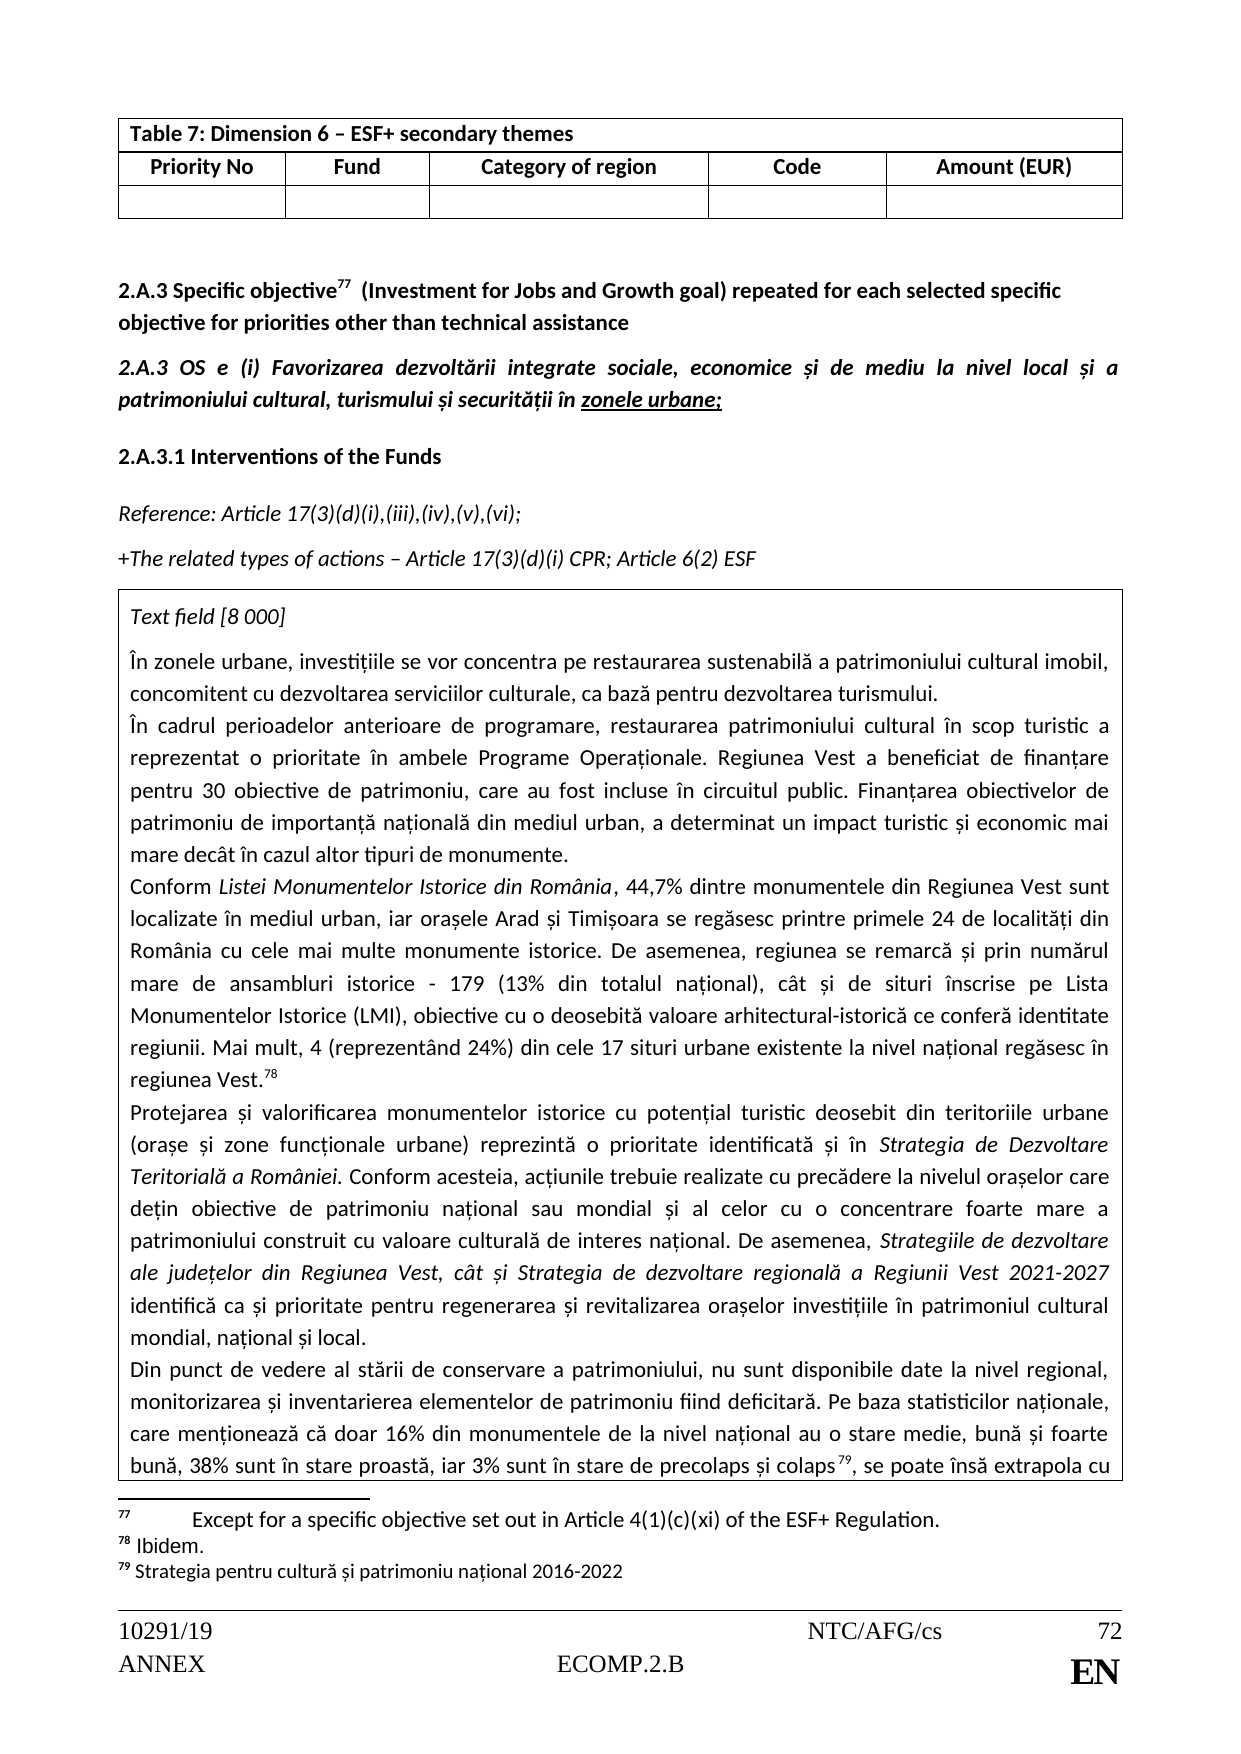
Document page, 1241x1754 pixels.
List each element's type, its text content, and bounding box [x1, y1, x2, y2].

table_cell [887, 186, 1122, 218]
table_cell Code [709, 153, 886, 185]
table_cell Amount (EUR) [887, 153, 1122, 185]
text 2.A.3.1 Interventions of the Funds [118, 442, 1122, 470]
text 2.A.3 OS e (i) Favorizarea dezvoltării integrate sociale, economice și de mediu la nivel local și a patrimoniului cultural, turismului și securității în zonele urbane; [118, 353, 1122, 413]
text The related types of actions – Article 17(3)(d)(i) CPR; Article 6(2) ESF+ [118, 544, 1122, 572]
table_cell Category of region [430, 153, 708, 185]
table_cell [430, 186, 708, 218]
table_cell Priority No [119, 153, 285, 185]
table_cell Fund [286, 153, 429, 185]
table_cell [119, 186, 285, 218]
text Reference: Article 17(3)(d)(i),(iii),(iv),(v),(vi); [118, 499, 1122, 527]
table_header Table 7: Dimension 6 – ESF+ secondary themes [119, 119, 1122, 151]
text 2.A.3 Specific objective (Investment for Jobs and Growth goal) repeated for each selected specific objective for priorities other than technical assistance [118, 276, 1122, 336]
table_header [119, 590, 1122, 1480]
table_cell [286, 186, 429, 218]
table_cell [709, 186, 886, 218]
